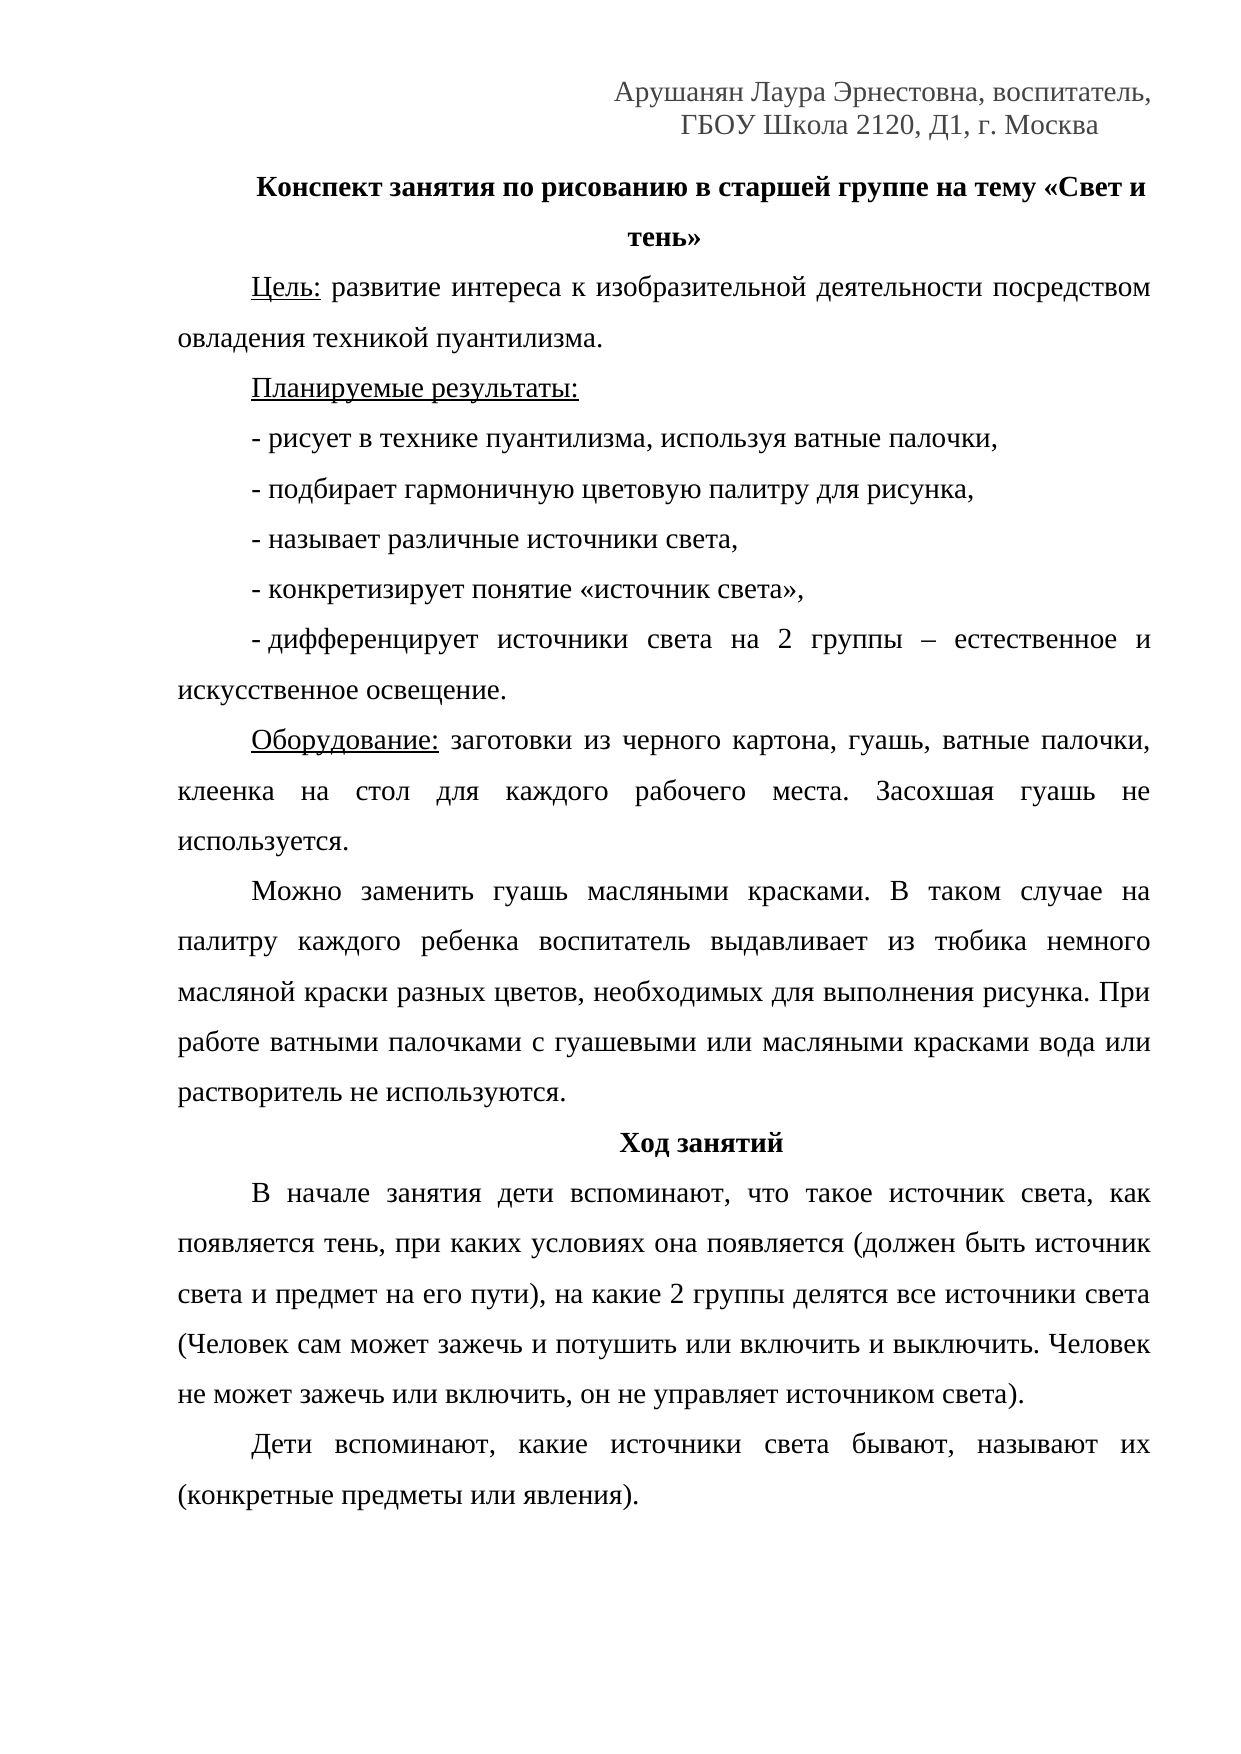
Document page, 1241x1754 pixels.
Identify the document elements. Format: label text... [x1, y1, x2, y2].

text - рисует в технике пуантилизма, используя ватные палочки, [177, 420, 1152, 454]
text - дифференцирует источники света на 2 группы – естественное и искусственное освещение. [177, 622, 1152, 706]
text Конспект занятия по рисованию в старшей группе на тему «Свет и тень» [177, 169, 1152, 253]
text В начале занятия дети вспоминают, что такое источник света, как появляется тень, при каких условиях она появляется (должен быть источник света и предмет на его пути), на какие 2 группы делятся все источники света (Человек сам может зажечь и потушить или включить и выключить. Человек не может зажечь или включить, он не управляет источником света). [177, 1175, 1152, 1410]
text Оборудование: заготовки из черного картона, гуашь, ватные палочки, клеенка на стол для каждого рабочего места. Засохшая гуашь не используется. [177, 722, 1152, 856]
text Планируемые результаты: [177, 370, 1152, 404]
text Можно заменить гуашь масляными красками. В таком случае на палитру каждого ребенка воспитатель выдавливает из тюбика немного масляной краски разных цветов, необходимых для выполнения рисунка. При работе ватными палочками с гуашевыми или масляными красками вода или растворитель не используются. [177, 873, 1152, 1108]
text - подбирает гармоничную цветовую палитру для рисунка, [177, 471, 1152, 504]
text - называет различные источники света, [177, 521, 1152, 554]
text Дети вспоминают, какие источники света бывают, называют их (конкретные предметы или явления). [177, 1427, 1152, 1511]
text Ход занятий [177, 1125, 1152, 1158]
text - конкретизирует понятие «источник света», [177, 571, 1152, 605]
text Цель: развитие интереса к изобразительной деятельности посредством овладения техникой пуантилизма. [177, 269, 1152, 353]
